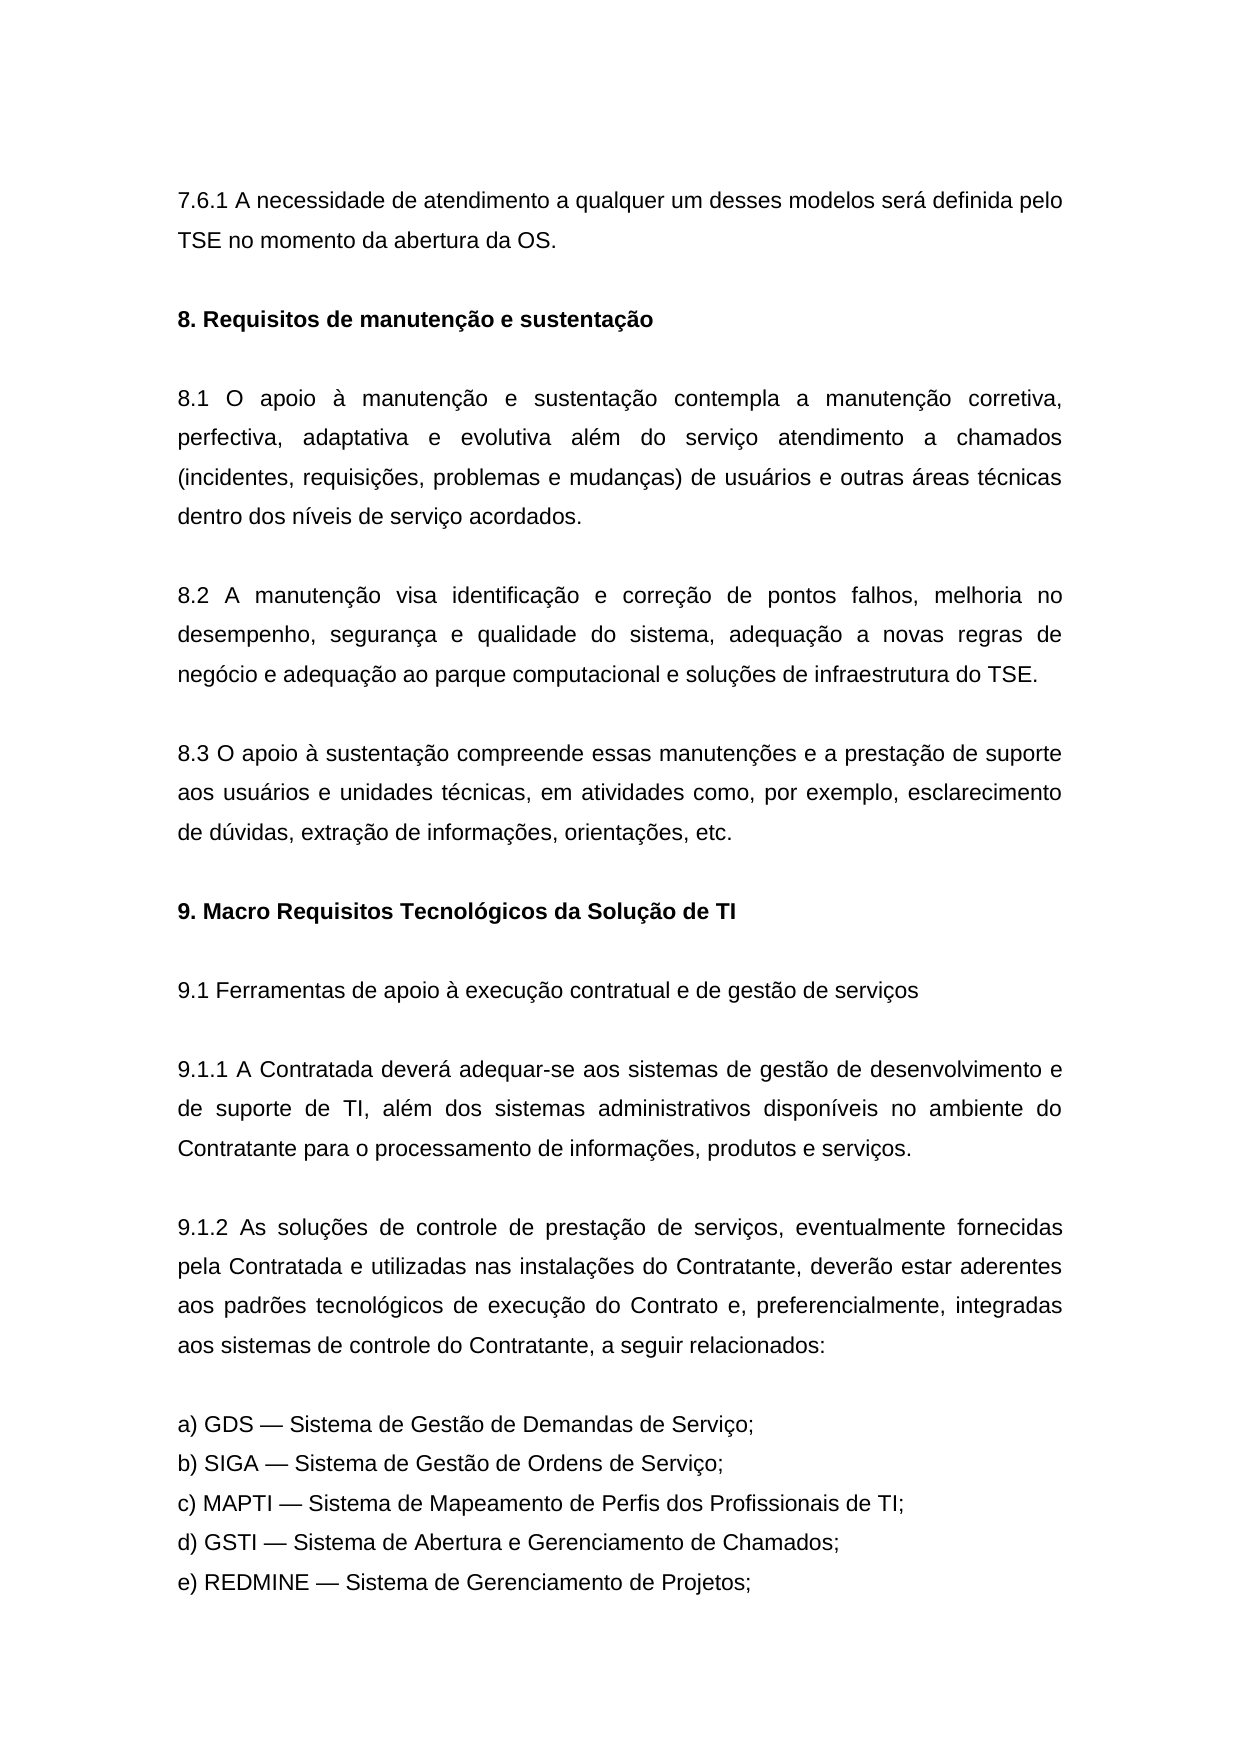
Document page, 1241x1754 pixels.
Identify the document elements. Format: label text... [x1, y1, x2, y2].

list 9.1 Ferramentas de apoio à execução contratual e de gestão de serviços [177, 977, 1063, 1003]
text c) MAPTI — Sistema de Mapeamento de Perfis dos Profissionais de TI; [177, 1490, 1063, 1516]
list 8.2 A manutenção visa identificação e correção de pontos falhos, melhoria no desempenho, segurança e qualidade do sistema, adequação a novas regras de negócio e adequação ao parque computacional e soluções de infraestrutura do TSE. [177, 582, 1063, 687]
list 8.1 O apoio à manutenção e sustentação contempla a manutenção corretiva, perfectiva, adaptativa e evolutiva além do serviço atendimento a chamados (incidentes, requisições, problemas e mudanças) de usuários e outras áreas técnicas dentro dos níveis de serviço acordados. [177, 384, 1063, 529]
text e) REDMINE — Sistema de Gerenciamento de Projetos; [177, 1569, 1063, 1595]
text 7.6.1 A necessidade de atendimento a qualquer um desses modelos será definida pelo TSE no momento da abertura da OS. [177, 187, 1063, 253]
list 9.1.1 A Contratada deverá adequar-se aos sistemas de gestão de desenvolvimento e de suporte de TI, além dos sistemas administrativos disponíveis no ambiente do Contratante para o processamento de informações, produtos e serviços. [177, 1056, 1063, 1161]
list 9. Macro Requisitos Tecnológicos da Solução de TI [177, 898, 1063, 924]
list 9.1.2 As soluções de controle de prestação de serviços, eventualmente fornecidas pela Contratada e utilizadas nas instalações do Contratante, deverão estar aderentes aos padrões tecnológicos de execução do Contrato e, preferencialmente, integradas aos sistemas de controle do Contratante, a seguir relacionados: [177, 1213, 1063, 1358]
list 8. Requisitos de manutenção e sustentação [177, 306, 1063, 332]
text b) SIGA — Sistema de Gestão de Ordens de Serviço; [177, 1450, 1063, 1477]
list 8.3 O apoio à sustentação compreende essas manutenções e a prestação de suporte aos usuários e unidades técnicas, em atividades como, por exemplo, esclarecimento de dúvidas, extração de informações, orientações, etc. [177, 740, 1063, 845]
text a) GDS — Sistema de Gestão de Demandas de Serviço; [177, 1411, 1063, 1437]
text d) GSTI — Sistema de Abertura e Gerenciamento de Chamados; [177, 1529, 1063, 1556]
